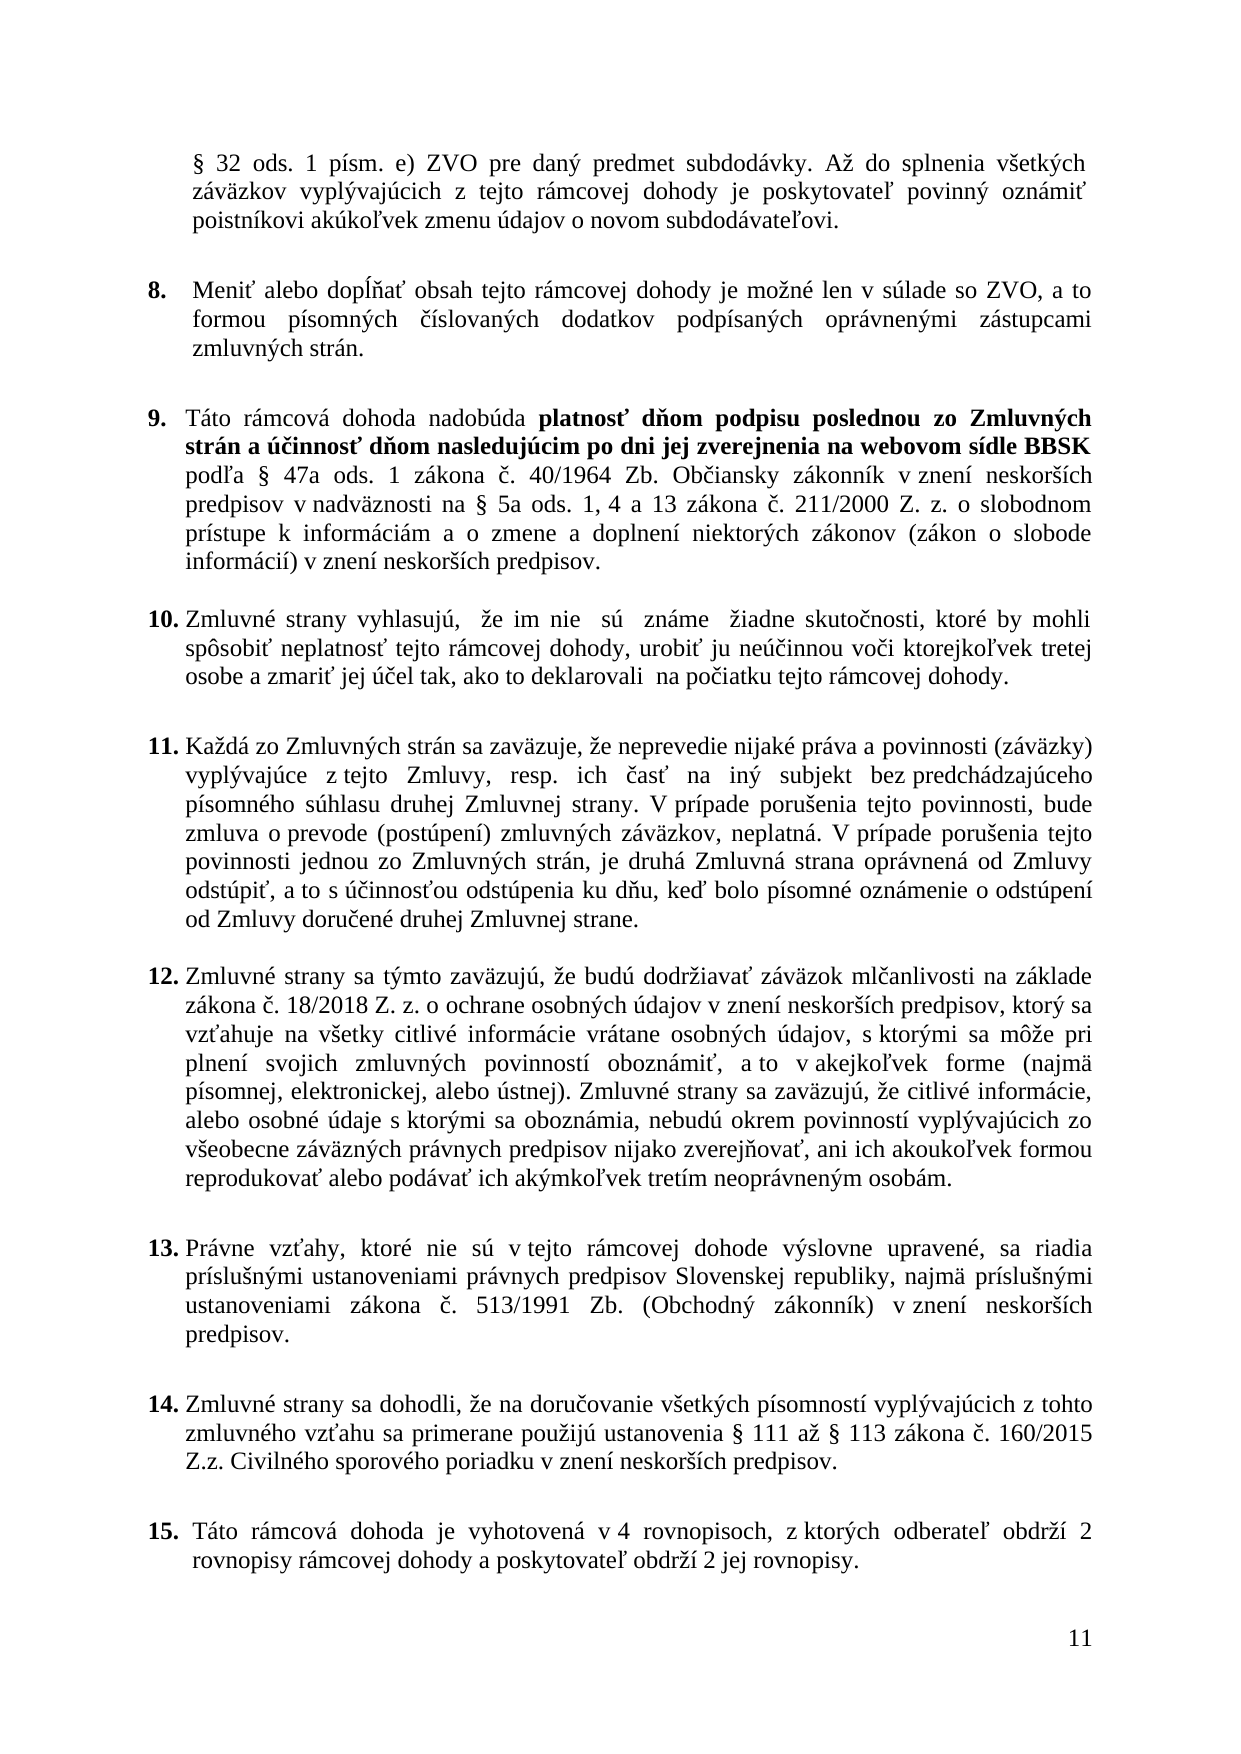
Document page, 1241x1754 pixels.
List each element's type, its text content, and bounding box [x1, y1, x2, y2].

list Právne vzťahy, ktoré nie sú v tejto rámcovej dohode výslovne upravené, sa riadia príslušnými ustanoveniami právnych predpisov Slovenskej republiky, najmä príslušnými ustanoveniami zákona č. 513/1991 Zb. (Obchodný zákonník) v znení neskorších predpisov. [148, 1233, 1093, 1348]
list Táto rámcová dohoda nadobúda platnosť dňom podpisu poslednou zo Zmluvných strán a účinnosť dňom nasledujúcim po dni jej zverejnenia na webovom sídle BBSK podľa § 47a ods. 1 zákona č. 40/1964 Zb. Občiansky zákonník v znení neskorších predpisov v nadväznosti na § 5a ods. 1, 4 a 13 zákona č. 211/2000 Z. z. o slobodnom prístupe k informáciám a o zmene a doplnení niektorých zákonov (zákon o slobode informácií) v znení neskorších predpisov. [148, 403, 1093, 575]
list Zmluvné strany sa dohodli, že na doručovanie všetkých písomností vyplývajúcich z tohto zmluvného vzťahu sa primerane použijú ustanovenia § 111 až § 113 zákona č. 160/2015 Z.z. Civilného sporového poriadku v znení neskorších predpisov. [148, 1389, 1093, 1475]
list Meniť alebo dopĺňať obsah tejto rámcovej dohody je možné len v súlade so ZVO, a to formou písomných číslovaných dodatkov podpísaných oprávnenými zástupcami zmluvných strán. [148, 275, 1093, 361]
list Zmluvné strany sa týmto zaväzujú, že budú dodržiavať záväzok mlčanlivosti na základe zákona č. 18/2018 Z. z. o ochrane osobných údajov v znení neskorších predpisov, ktorý sa vzťahuje na všetky citlivé informácie vrátane osobných údajov, s ktorými sa môže pri plnení svojich zmluvných povinností oboznámiť, a to v akejkoľvek forme (najmä písomnej, elektronickej, alebo ústnej). Zmluvné strany sa zaväzujú, že citlivé informácie, alebo osobné údaje s ktorými sa oboznámia, nebudú okrem povinností vyplývajúcich zo všeobecne záväzných právnych predpisov nijako zverejňovať, ani ich akoukoľvek formou reprodukovať alebo podávať ich akýmkoľvek tretím neoprávneným osobám. [148, 961, 1093, 1191]
list Každá zo Zmluvných strán sa zaväzuje, že neprevedie nijaké práva a povinnosti (záväzky) vyplývajúce z tejto Zmluvy, resp. ich časť na iný subjekt bez predchádzajúceho písomného súhlasu druhej Zmluvnej strany. V prípade porušenia tejto povinnosti, bude zmluva o prevode (postúpení) zmluvných záväzkov, neplatná. V prípade porušenia tejto povinnosti jednou zo Zmluvných strán, je druhá Zmluvná strana oprávnená od Zmluvy odstúpiť, a to s účinnosťou odstúpenia ku dňu, keď bolo písomné oznámenie o odstúpení od Zmluvy doručené druhej Zmluvnej strane. [148, 731, 1093, 933]
list Zmluvné strany vyhlasujú, že im nie sú známe žiadne skutočnosti, ktoré by mohli spôsobiť neplatnosť tejto rámcovej dohody, urobiť ju neúčinnou voči ktorejkoľvek tretej osobe a zmariť jej účel tak, ako to deklarovali na počiatku tejto rámcovej dohody. [148, 604, 1093, 690]
list Táto rámcová dohoda je vyhotovená v 4 rovnopisoch, z ktorých odberateľ obdrží 2 rovnopisy rámcovej dohody a poskytovateľ obdrží 2 jej rovnopisy. [148, 1516, 1093, 1574]
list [148, 148, 1087, 234]
